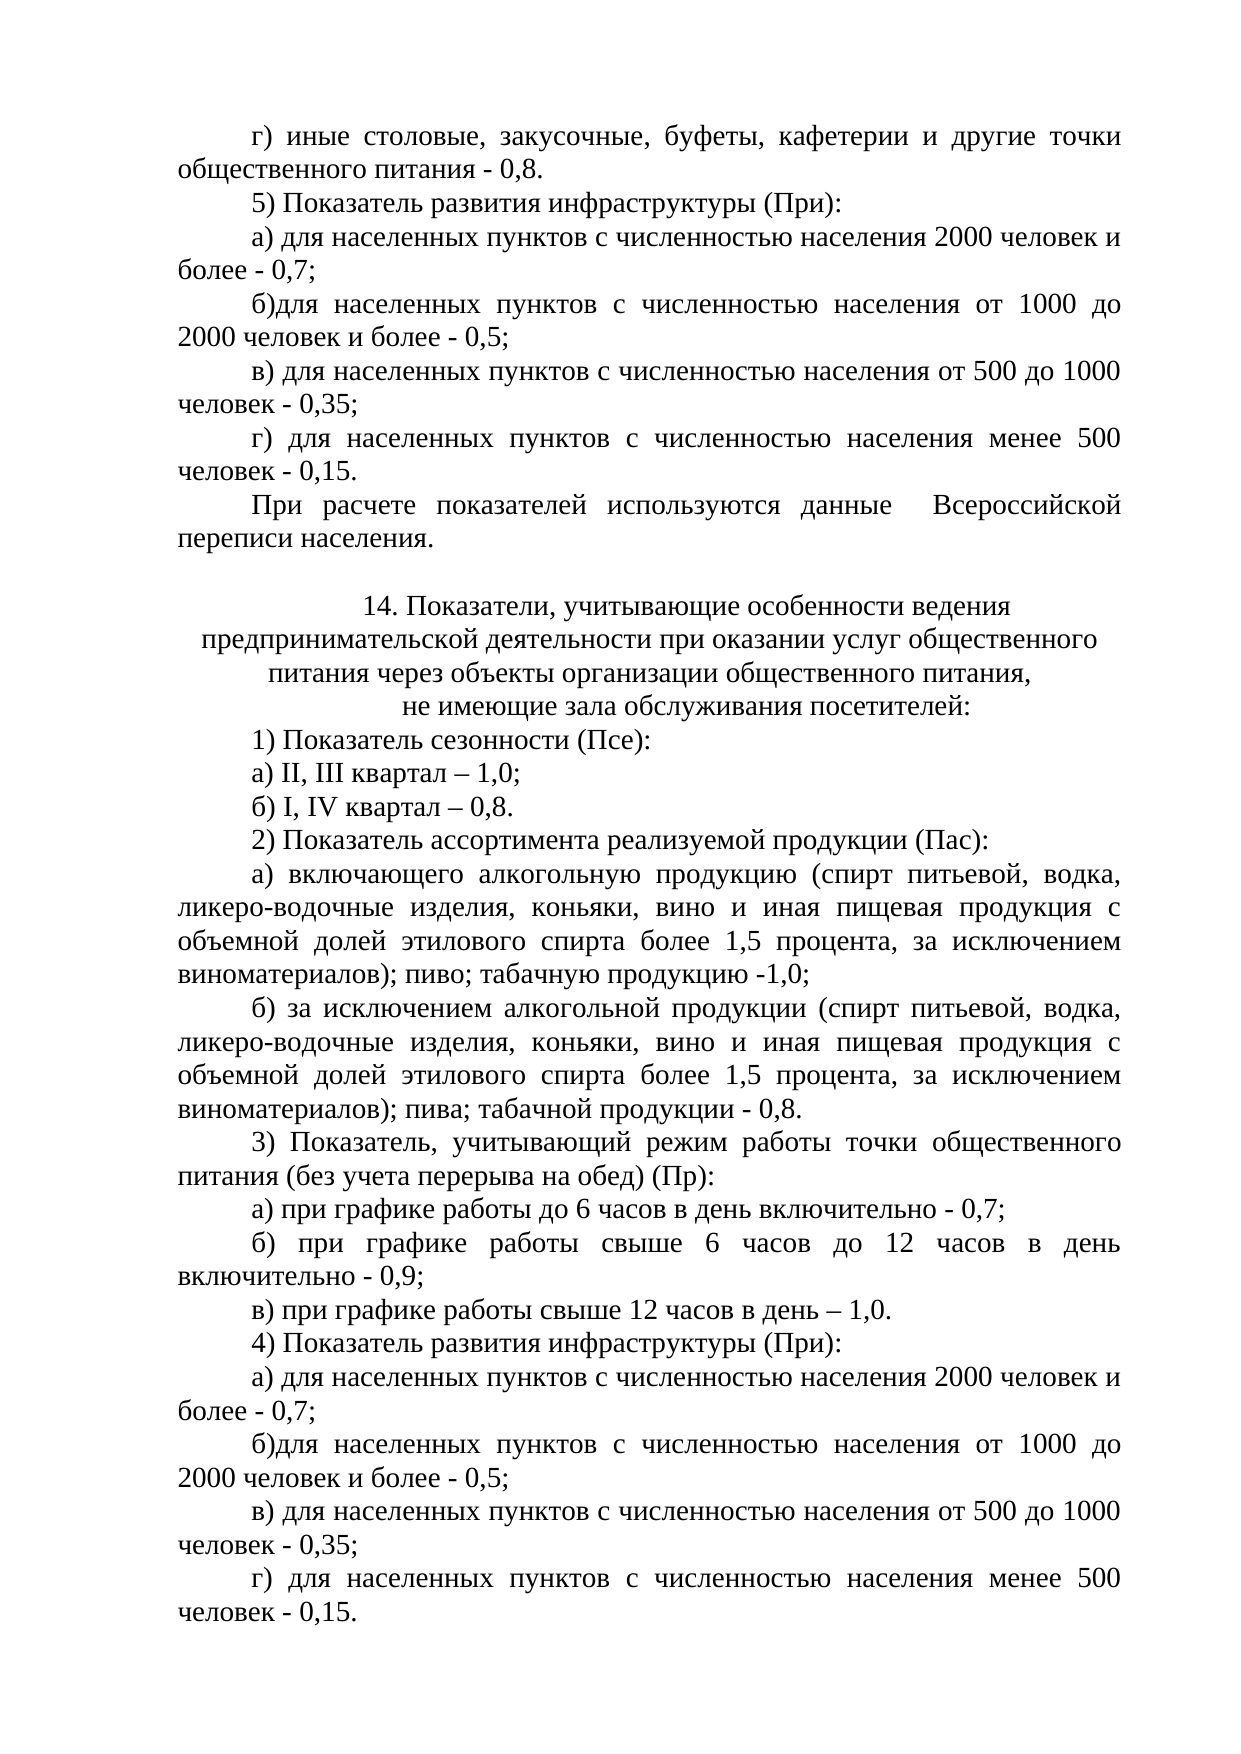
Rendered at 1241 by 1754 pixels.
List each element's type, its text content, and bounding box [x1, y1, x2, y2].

text в) для населенных пунктов с численностью населения от 500 до 1000 человек - 0,35; [177, 353, 1122, 420]
text а) включающего алкогольную продукцию (спирт питьевой, водка, ликеро-водочные изделия, коньяки, вино и иная пищевая продукция с объемной долей этилового спирта более 1,5 процента, за исключением виноматериалов); пиво; табачную продукцию -1,0; [177, 856, 1122, 990]
text 3) Показатель, учитывающий режим работы точки общественного питания (без учета перерыва на обед) (Пр): [177, 1124, 1122, 1191]
text не имеющие зала обслуживания посетителей: [177, 688, 1122, 722]
text При расчете показателей используются данные Всероссийской переписи населения. [177, 487, 1122, 554]
text г) для населенных пунктов с численностью населения менее 500 человек - 0,15. [177, 1560, 1122, 1627]
text г) для населенных пунктов с численностью населения менее 500 человек - 0,15. [177, 420, 1122, 487]
text 14. Показатели, учитывающие особенности ведения предпринимательской деятельности при оказании услуг общественного питания через объекты организации общественного питания, [177, 588, 1122, 688]
text 2) Показатель ассортимента реализуемой продукции (Пас): [177, 822, 1122, 856]
text а) для населенных пунктов с численностью населения 2000 человек и более - 0,7; [177, 219, 1122, 286]
text б) I, IV квартал – 0,8. [177, 789, 1122, 822]
text а) II, III квартал – 1,0; [177, 755, 1122, 789]
text б) за исключением алкогольной продукции (спирт питьевой, водка, ликеро-водочные изделия, коньяки, вино и иная пищевая продукция с объемной долей этилового спирта более 1,5 процента, за исключением виноматериалов); пива; табачной продукции - 0,8. [177, 990, 1122, 1124]
text б)для населенных пунктов с численностью населения от 1000 до 2000 человек и более - 0,5; [177, 286, 1122, 353]
text а) для населенных пунктов с численностью населения 2000 человек и более - 0,7; [177, 1359, 1122, 1426]
text 5) Показатель развития инфраструктуры (При): [177, 185, 1122, 219]
text а) при графике работы до 6 часов в день включительно - 0,7; [177, 1191, 1122, 1225]
text в) при графике работы свыше 12 часов в день – 1,0. [177, 1292, 1122, 1326]
text 4) Показатель развития инфраструктуры (При): [177, 1326, 1122, 1359]
text б) при графике работы свыше 6 часов до 12 часов в день включительно - 0,9; [177, 1225, 1122, 1292]
text в) для населенных пунктов с численностью населения от 500 до 1000 человек - 0,35; [177, 1493, 1122, 1560]
text б)для населенных пунктов с численностью населения от 1000 до 2000 человек и более - 0,5; [177, 1426, 1122, 1493]
text г) иные столовые, закусочные, буфеты, кафетерии и другие точки общественного питания - 0,8. [177, 118, 1122, 185]
text 1) Показатель сезонности (Псе): [177, 722, 1122, 755]
